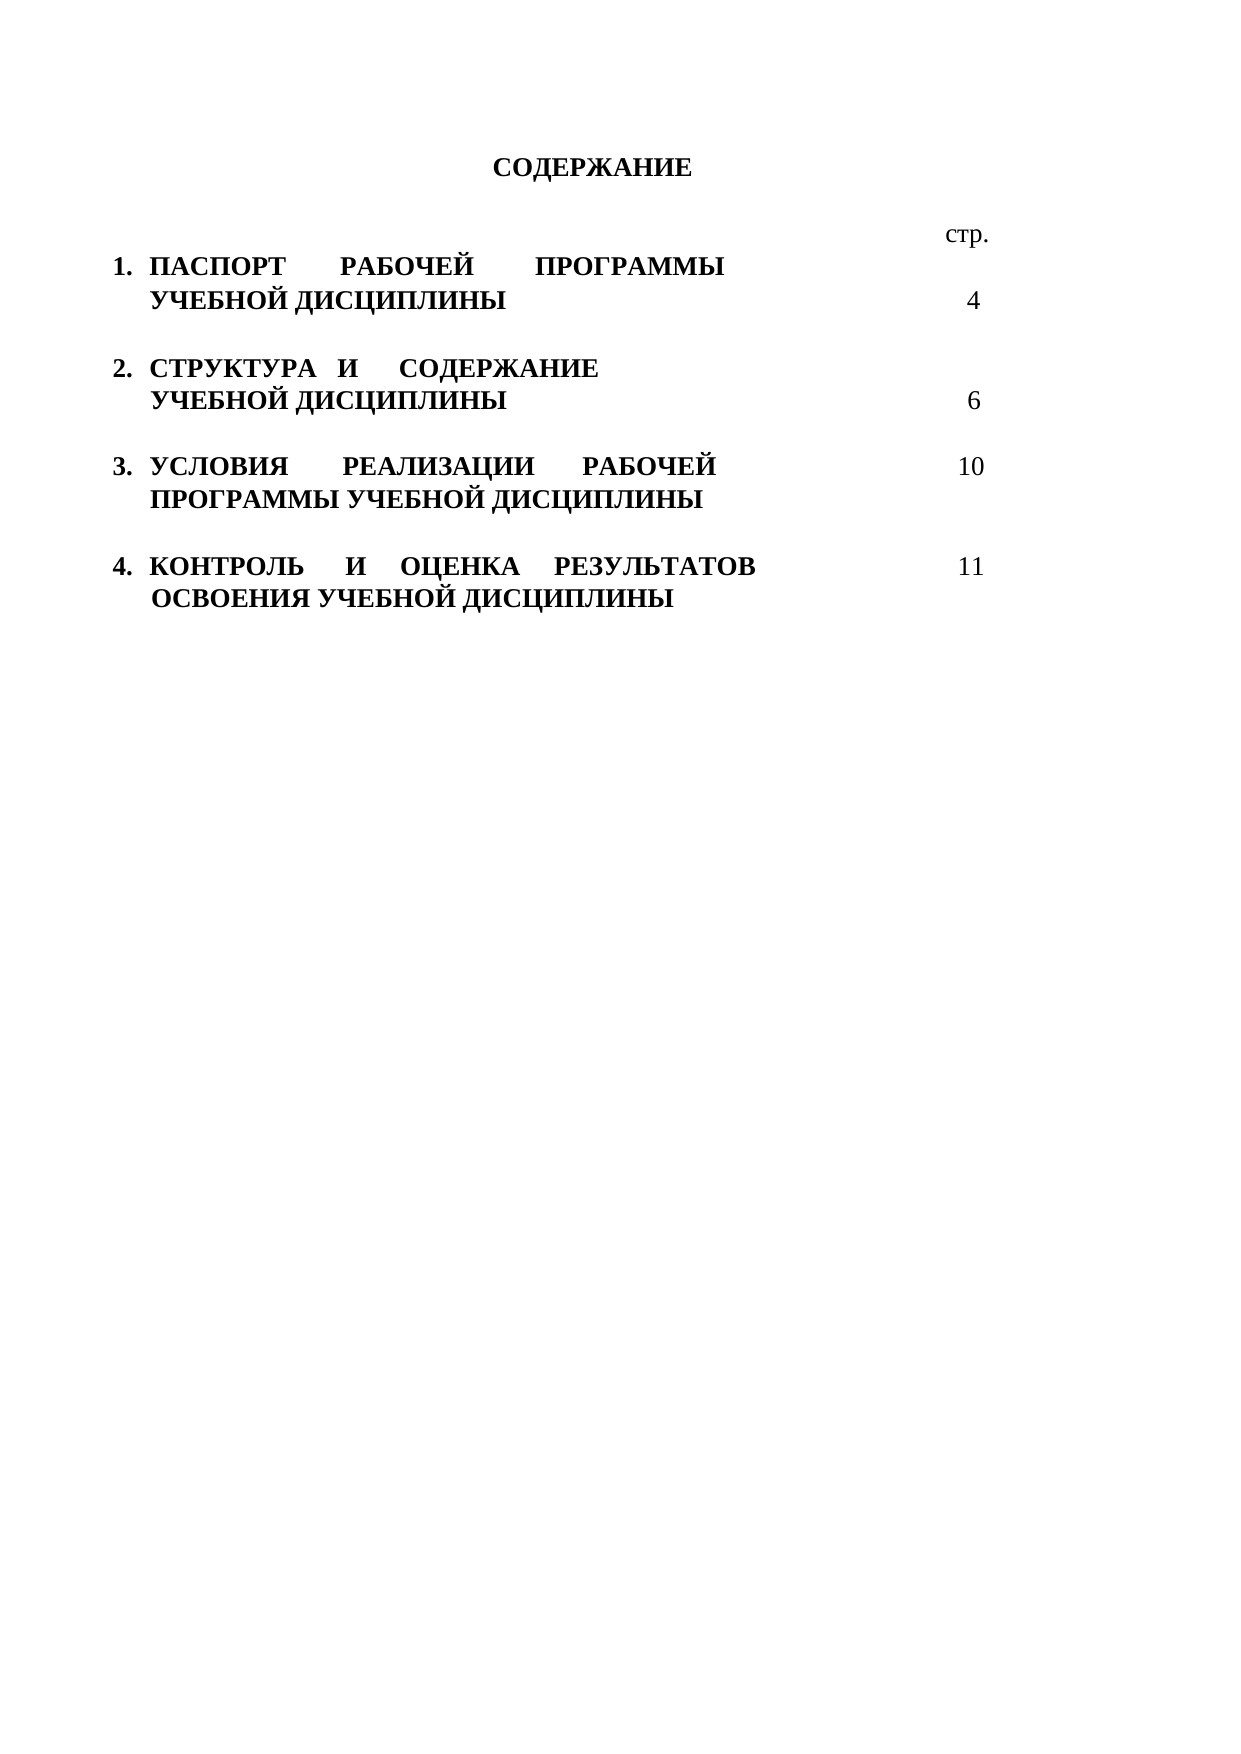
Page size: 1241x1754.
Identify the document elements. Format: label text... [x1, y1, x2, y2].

text 1. ПАСПОРТ РАБОЧЕЙ ПРОГРАММЫ [112, 249, 1203, 283]
text 3. УСЛОВИЯ РЕАЛИЗАЦИИ РАБОЧЕЙ 10 [112, 451, 1203, 482]
text 4. КОНТРОЛЬ И ОЦЕНКА РЕЗУЛЬТАТОВ 11 [112, 550, 1203, 581]
text ПРОГРАММЫ УЧЕБНОЙ ДИСЦИПЛИНЫ [150, 483, 1203, 514]
text ОСВОЕНИЯ УЧЕБНОЙ ДИСЦИПЛИНЫ [151, 582, 1203, 614]
text УЧЕБНОЙ ДИСЦИПЛИНЫ 6 [150, 384, 1203, 416]
text СОДЕРЖАНИЕ [492, 151, 1203, 182]
text стр. [112, 216, 1081, 249]
text 2. СТРУКТУРА И СОДЕРЖАНИЕ [112, 352, 1203, 383]
text УЧЕБНОЙ ДИСЦИПЛИНЫ 4 [149, 283, 1203, 316]
